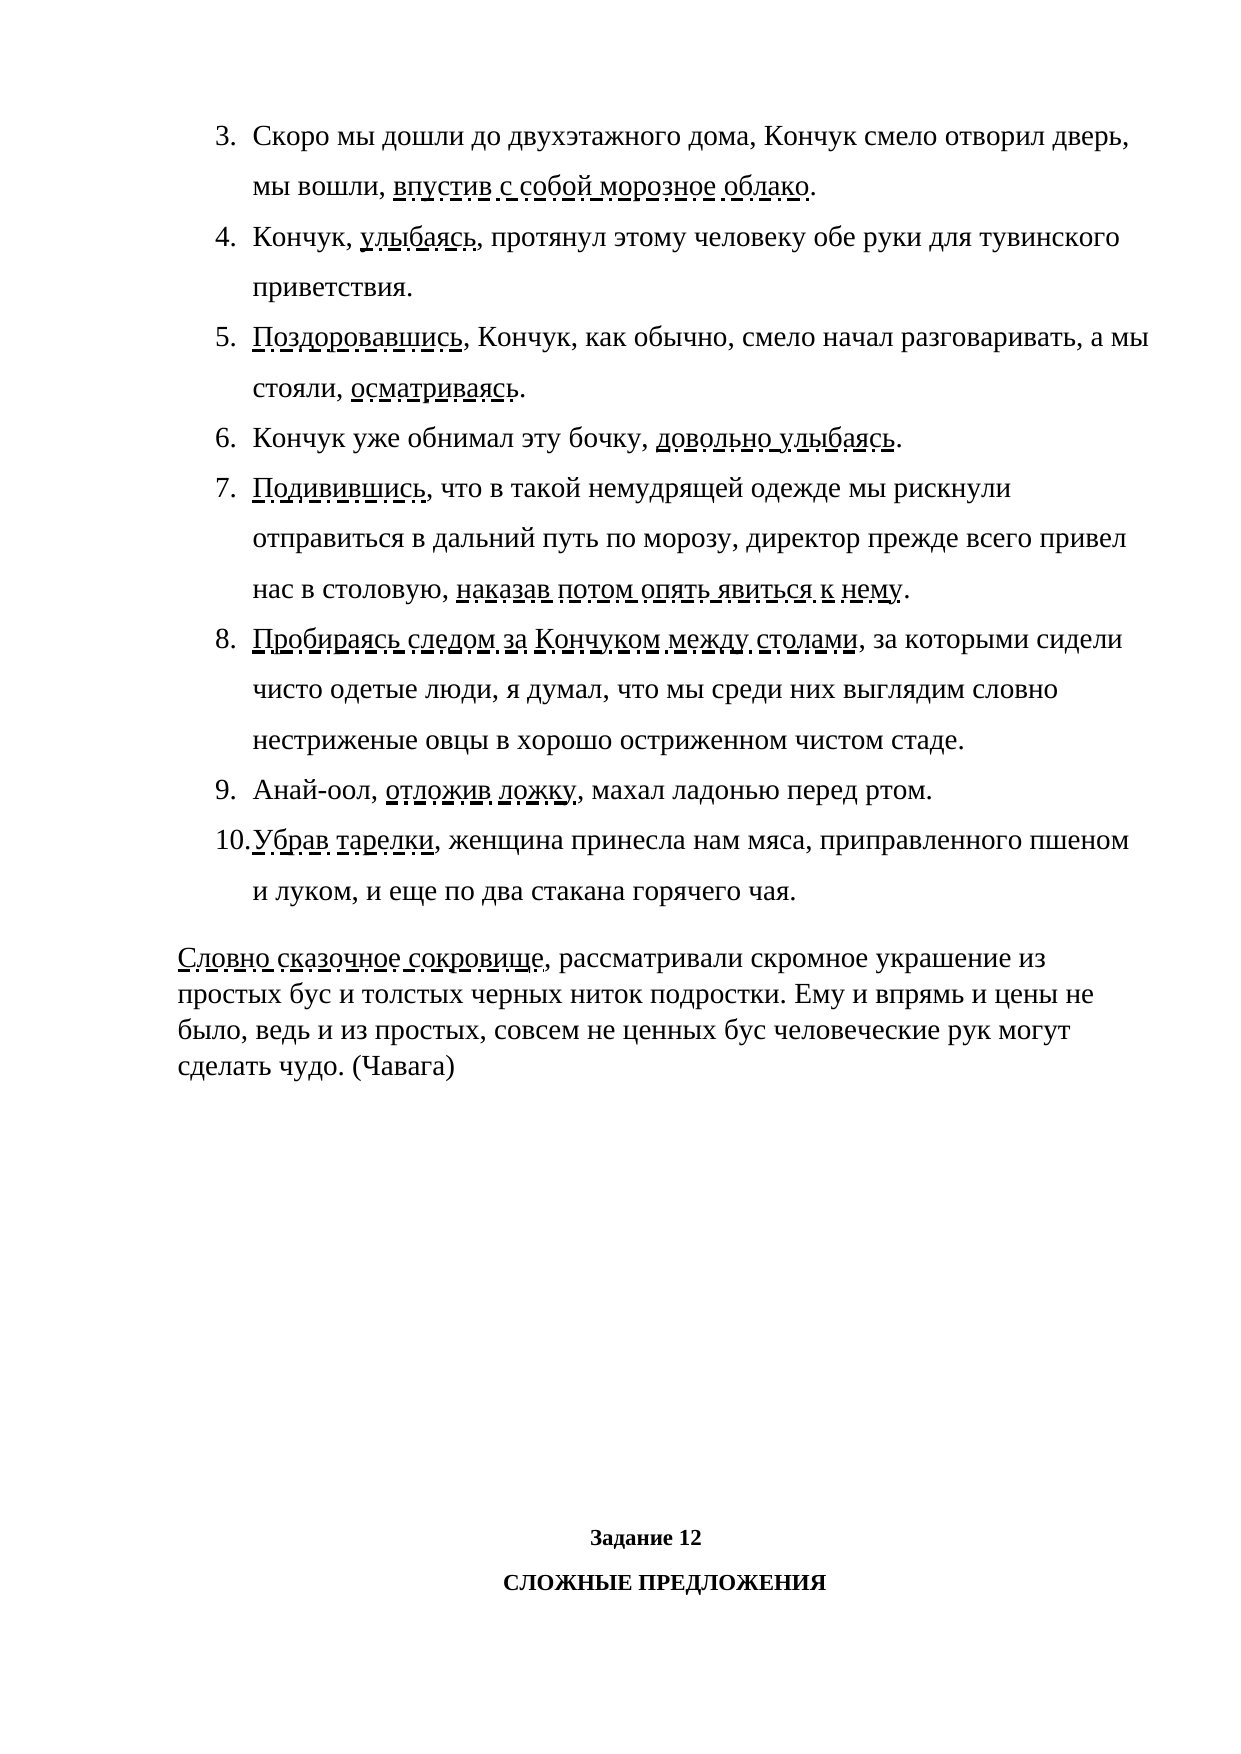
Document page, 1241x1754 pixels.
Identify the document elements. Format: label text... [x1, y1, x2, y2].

list Кончук, улыбаясь, протянул этому человеку обе руки для тувинского приветствия. [215, 219, 1152, 303]
list Анай-оол, отложив ложку, махал ладонью перед ртом. [215, 772, 1152, 806]
list Поздоровавшись, Кончук, как обычно, смело начал разговаривать, а мы стояли, осматриваясь. [215, 319, 1152, 403]
text Задание 12 [140, 1523, 1152, 1550]
text Словно сказочное сокровище, рассматривали скромное украшение из простых бус и толстых черных ниток подростки. Ему и впрямь и цены не было, ведь и из простых, совсем не ценных бус человеческие рук могут сделать чудо. (Чавага) [177, 940, 1152, 1082]
list Убрав тарелки, женщина принесла нам мяса, приправленного пшеном и луком, и еще по два стакана горячего чая. [215, 822, 1152, 906]
list Подивившись, что в такой немудрящей одежде мы рискнули отправиться в дальний путь по морозу, директор прежде всего привел нас в столовую, наказав потом опять явиться к нему. [215, 470, 1152, 604]
text СЛОЖНЫЕ ПРЕДЛОЖЕНИЯ [177, 1569, 1152, 1595]
list Кончук уже обнимал эту бочку, довольно улыбаясь. [215, 420, 1152, 453]
list Скоро мы дошли до двухэтажного дома, Кончук смело отворил дверь, мы вошли, впустив с собой морозное облако. [215, 118, 1152, 202]
list Пробираясь следом за Кончуком между столами, за которыми сидели чисто одетые люди, я думал, что мы среди них выглядим словно нестриженые овцы в хорошо остриженном чистом стаде. [215, 621, 1152, 755]
